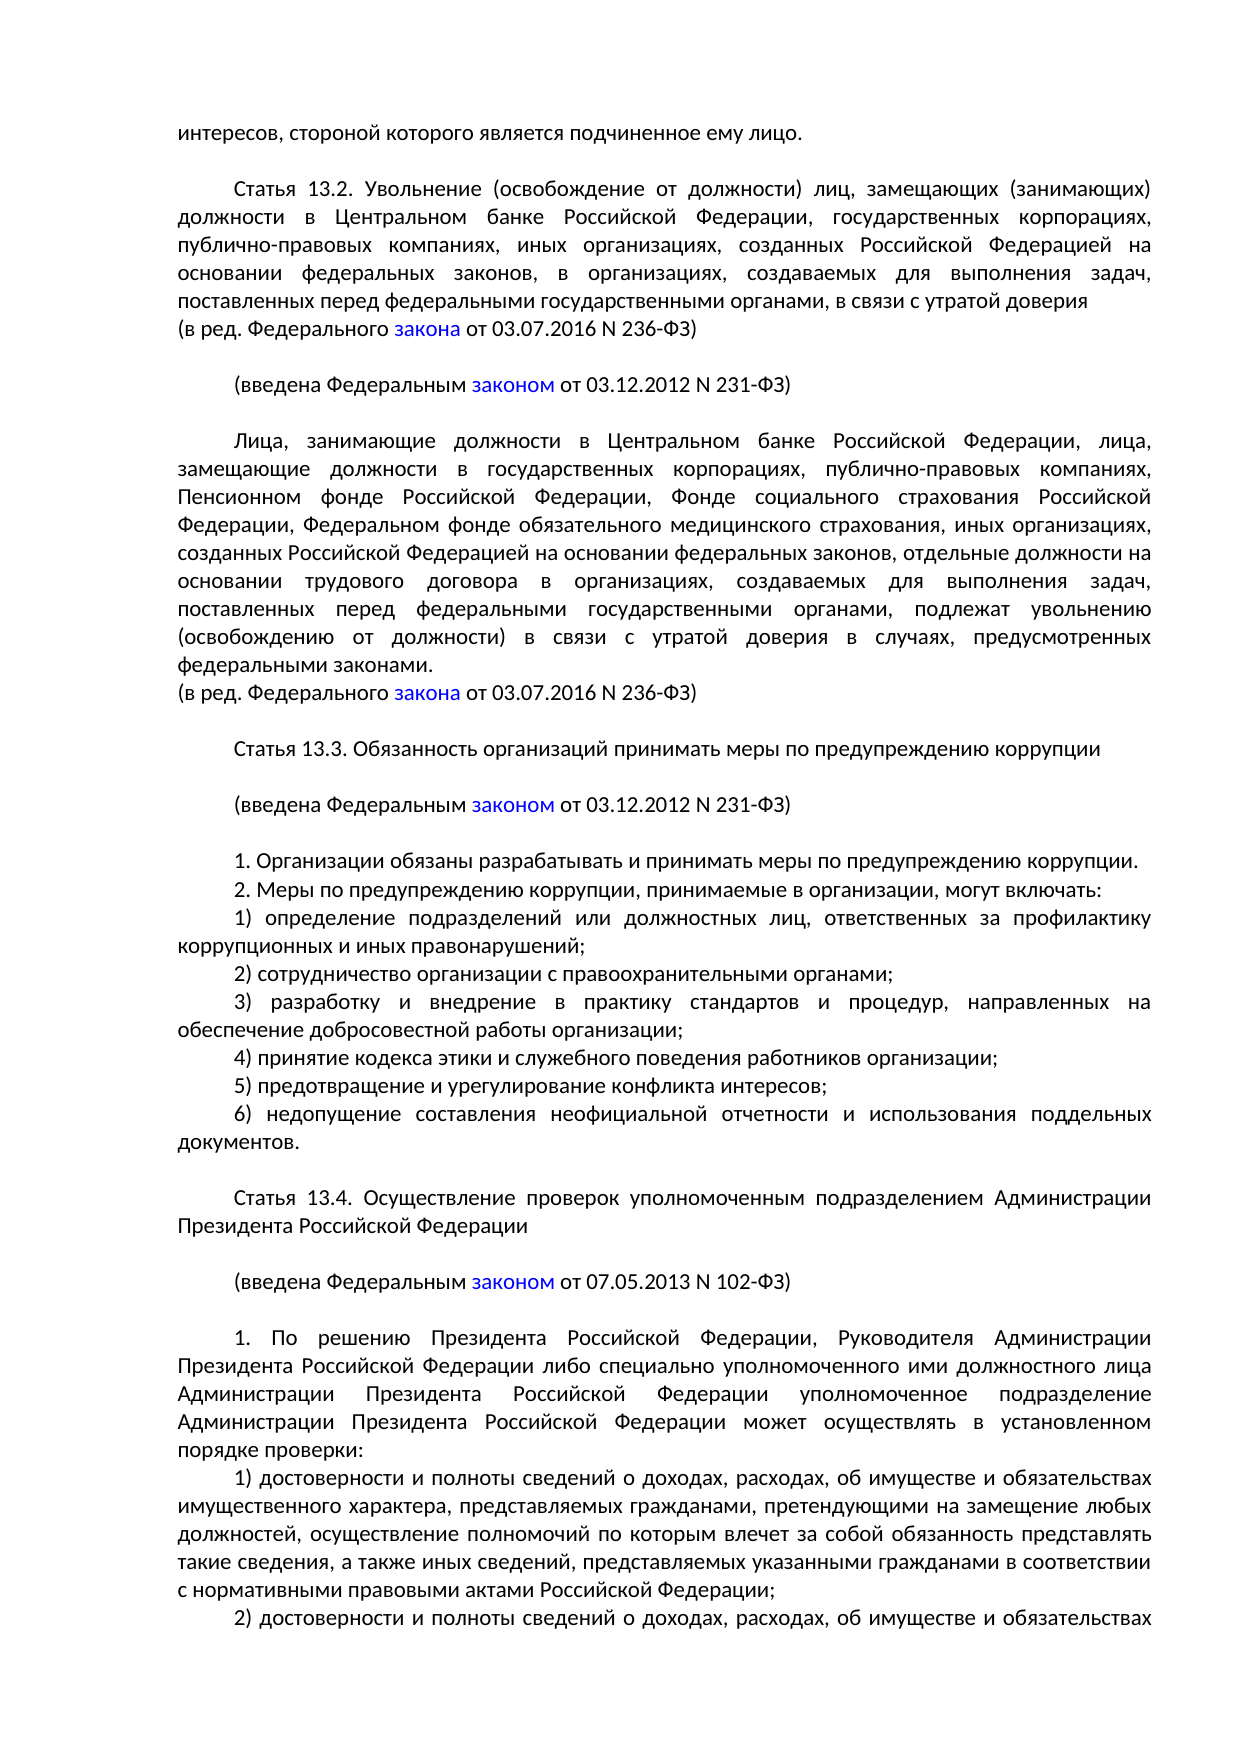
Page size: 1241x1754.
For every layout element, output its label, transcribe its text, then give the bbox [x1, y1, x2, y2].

text 5) предотвращение и урегулирование конфликта интересов; [177, 1071, 1152, 1099]
text Статья 13.3. Обязанность организаций принимать меры по предупреждению коррупции [177, 734, 1152, 763]
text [177, 1603, 1152, 1631]
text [177, 118, 1152, 146]
text 4) принятие кодекса этики и служебного поведения работников организации; [177, 1043, 1152, 1071]
text (в ред. Федерального закона от 03.07.2016 N 236-ФЗ) [177, 678, 1152, 707]
text 1) определение подразделений или должностных лиц, ответственных за профилактику коррупционных и иных правонарушений; [177, 903, 1152, 959]
text 3) разработку и внедрение в практику стандартов и процедур, направленных на обеспечение добросовестной работы организации; [177, 987, 1152, 1043]
text 2. Меры по предупреждению коррупции, принимаемые в организации, могут включать: [177, 875, 1152, 903]
text 1. По решению Президента Российской Федерации, Руководителя Администрации Президента Российской Федерации либо специально уполномоченного ими должностного лица Администрации Президента Российской Федерации уполномоченное подразделение Администрации Президента Российской Федерации может осуществлять в установленном порядке проверки: [177, 1323, 1152, 1463]
text Статья 13.4. Осуществление проверок уполномоченным подразделением Администрации Президента Российской Федерации [177, 1183, 1152, 1239]
text (в ред. Федерального закона от 03.07.2016 N 236-ФЗ) [177, 314, 1152, 342]
text (введена Федеральным законом от 07.05.2013 N 102-ФЗ) [177, 1267, 1152, 1295]
text 1) достоверности и полноты сведений о доходах, расходах, об имуществе и обязательствах имущественного характера, представляемых гражданами, претендующими на замещение любых должностей, осуществление полномочий по которым влечет за собой обязанность представлять такие сведения, а также иных сведений, представляемых указанными гражданами в соответствии с нормативными правовыми актами Российской Федерации; [177, 1463, 1152, 1603]
text 6) недопущение составления неофициальной отчетности и использования поддельных документов. [177, 1099, 1152, 1155]
text 1. Организации обязаны разрабатывать и принимать меры по предупреждению коррупции. [177, 847, 1152, 875]
text (введена Федеральным законом от 03.12.2012 N 231-ФЗ) [177, 791, 1152, 819]
text Статья 13.2. Увольнение (освобождение от должности) лиц, замещающих (занимающих) должности в Центральном банке Российской Федерации, государственных корпорациях, публично-правовых компаниях, иных организациях, созданных Российской Федерацией на основании федеральных законов, в организациях, создаваемых для выполнения задач, поставленных перед федеральными государственными органами, в связи с утратой доверия [177, 174, 1152, 314]
text Лица, занимающие должности в Центральном банке Российской Федерации, лица, замещающие должности в государственных корпорациях, публично-правовых компаниях, Пенсионном фонде Российской Федерации, Фонде социального страхования Российской Федерации, Федеральном фонде обязательного медицинского страхования, иных организациях, созданных Российской Федерацией на основании федеральных законов, отдельные должности на основании трудового договора в организациях, создаваемых для выполнения задач, поставленных перед федеральными государственными органами, подлежат увольнению (освобождению от должности) в связи с утратой доверия в случаях, предусмотренных федеральными законами. [177, 426, 1152, 678]
text (введена Федеральным законом от 03.12.2012 N 231-ФЗ) [177, 370, 1152, 398]
text 2) сотрудничество организации с правоохранительными органами; [177, 959, 1152, 987]
